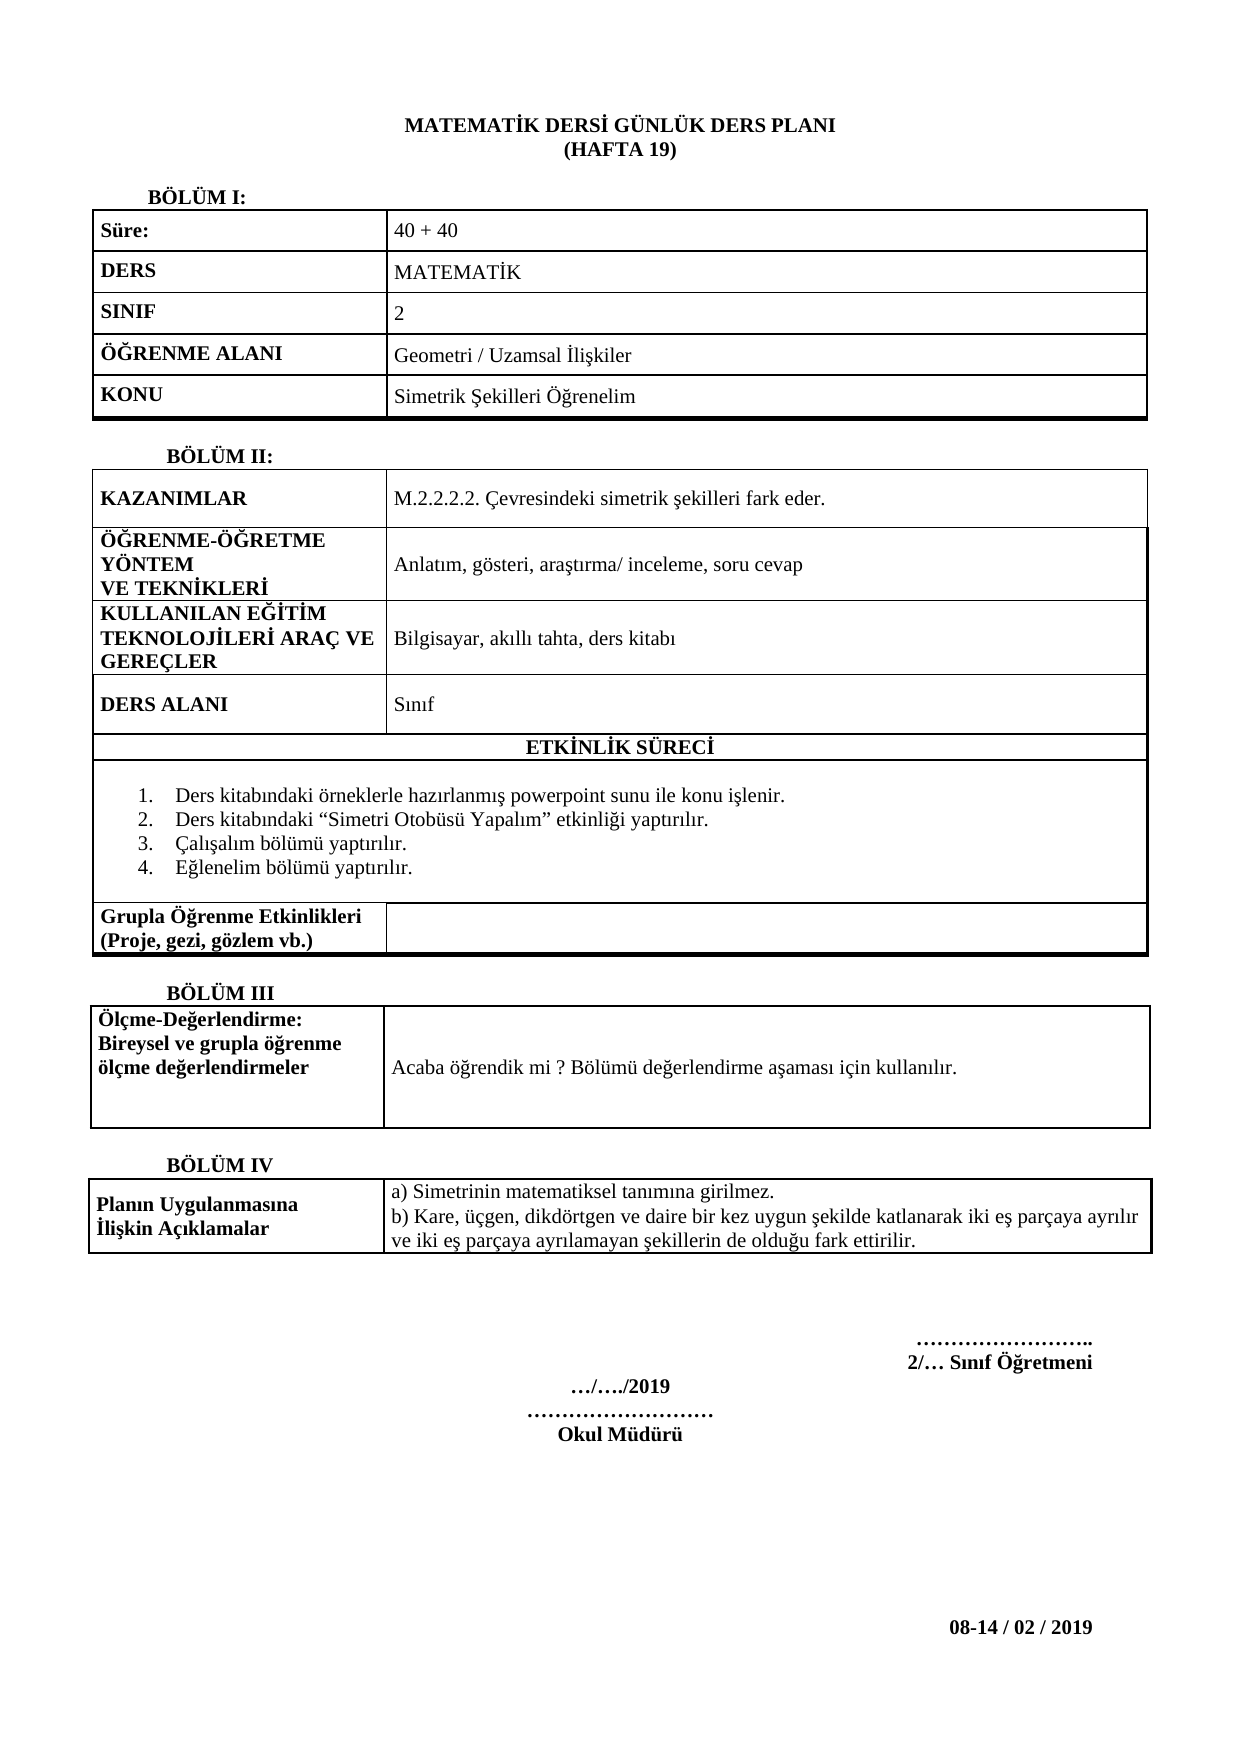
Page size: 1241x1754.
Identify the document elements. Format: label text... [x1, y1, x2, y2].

table_cell KONU [94, 376, 386, 416]
table_header M.2.2.2.2. Çevresindeki simetrik şekilleri fark eder. [387, 470, 1147, 527]
table_header Planın Uygulanmasına İlişkin Açıklamalar [90, 1180, 383, 1252]
table_cell DERS [94, 252, 386, 292]
table_cell ÖĞRENME ALANI [94, 335, 386, 374]
table_cell SINIF [94, 293, 386, 333]
table_header Süre: [94, 211, 386, 250]
table_header Ölçme-Değerlendirme: Bireysel ve grupla öğrenme ölçme değerlendirmeler [92, 1007, 383, 1127]
text Okul Müdürü [148, 1422, 1092, 1446]
text ……………………… [148, 1398, 1092, 1422]
table_cell ETKİNLİK SÜRECİ [94, 735, 1146, 759]
table_header KAZANIMLAR [93, 470, 386, 527]
table_cell Grupla Öğrenme Etkinlikleri (Proje, gezi, gözlem vb.) [94, 903, 386, 952]
text (HAFTA 19) [148, 137, 1092, 161]
text MATEMATİK DERSİ GÜNLÜK DERS PLANI [148, 113, 1092, 137]
table_header 40 + 40 [388, 211, 1146, 250]
table_cell ÖĞRENME-ÖĞRETME YÖNTEM VE TEKNİKLERİ [93, 528, 386, 600]
table_cell Bilgisayar, akıllı tahta, ders kitabı [387, 601, 1146, 673]
table_cell Sınıf [387, 675, 1146, 733]
subtitle BÖLÜM IV [148, 1153, 1092, 1177]
text …………………….. [148, 1326, 1092, 1350]
table_cell Anlatım, gösteri, araştırma/ inceleme, soru cevap [387, 528, 1146, 600]
table_cell [387, 904, 1146, 952]
table_cell Ders kitabındaki örneklerle hazırlanmış powerpoint sunu ile konu işlenir. Ders kitabındaki “Simetri Otobüsü Yapalım” etkinliği yaptırılır. Çalışalım bölümü yaptırılır. Eğlenelim bölümü yaptırılır. [94, 761, 1146, 902]
table_header Acaba öğrendik mi ? Bölümü değerlendirme aşaması için kullanılır. [385, 1007, 1149, 1127]
table_cell KULLANILAN EĞİTİM TEKNOLOJİLERİ ARAÇ VE GEREÇLER [93, 601, 386, 673]
table_cell Geometri / Uzamsal İlişkiler [388, 335, 1146, 374]
text 08-14 / 02 / 2019 [148, 1615, 1092, 1639]
subtitle BÖLÜM III [148, 981, 1092, 1005]
table_cell DERS ALANI [94, 675, 386, 733]
text …/…./2019 [148, 1374, 1092, 1398]
table_cell MATEMATİK [388, 252, 1146, 292]
table_cell 2 [388, 293, 1146, 333]
table_cell Simetrik Şekilleri Öğrenelim [388, 376, 1146, 416]
text BÖLÜM I: [148, 185, 1092, 209]
text BÖLÜM II: [148, 444, 1092, 468]
table_header a) Simetrinin matematiksel tanımına girilmez. b) Kare, üçgen, dikdörtgen ve daire bir kez uygun şekilde katlanarak iki eş parçaya ayrılır ve iki eş parçaya ayrılamayan şekillerin de olduğu fark ettirilir. [385, 1180, 1150, 1252]
text 2/… Sınıf Öğretmeni [148, 1350, 1092, 1374]
